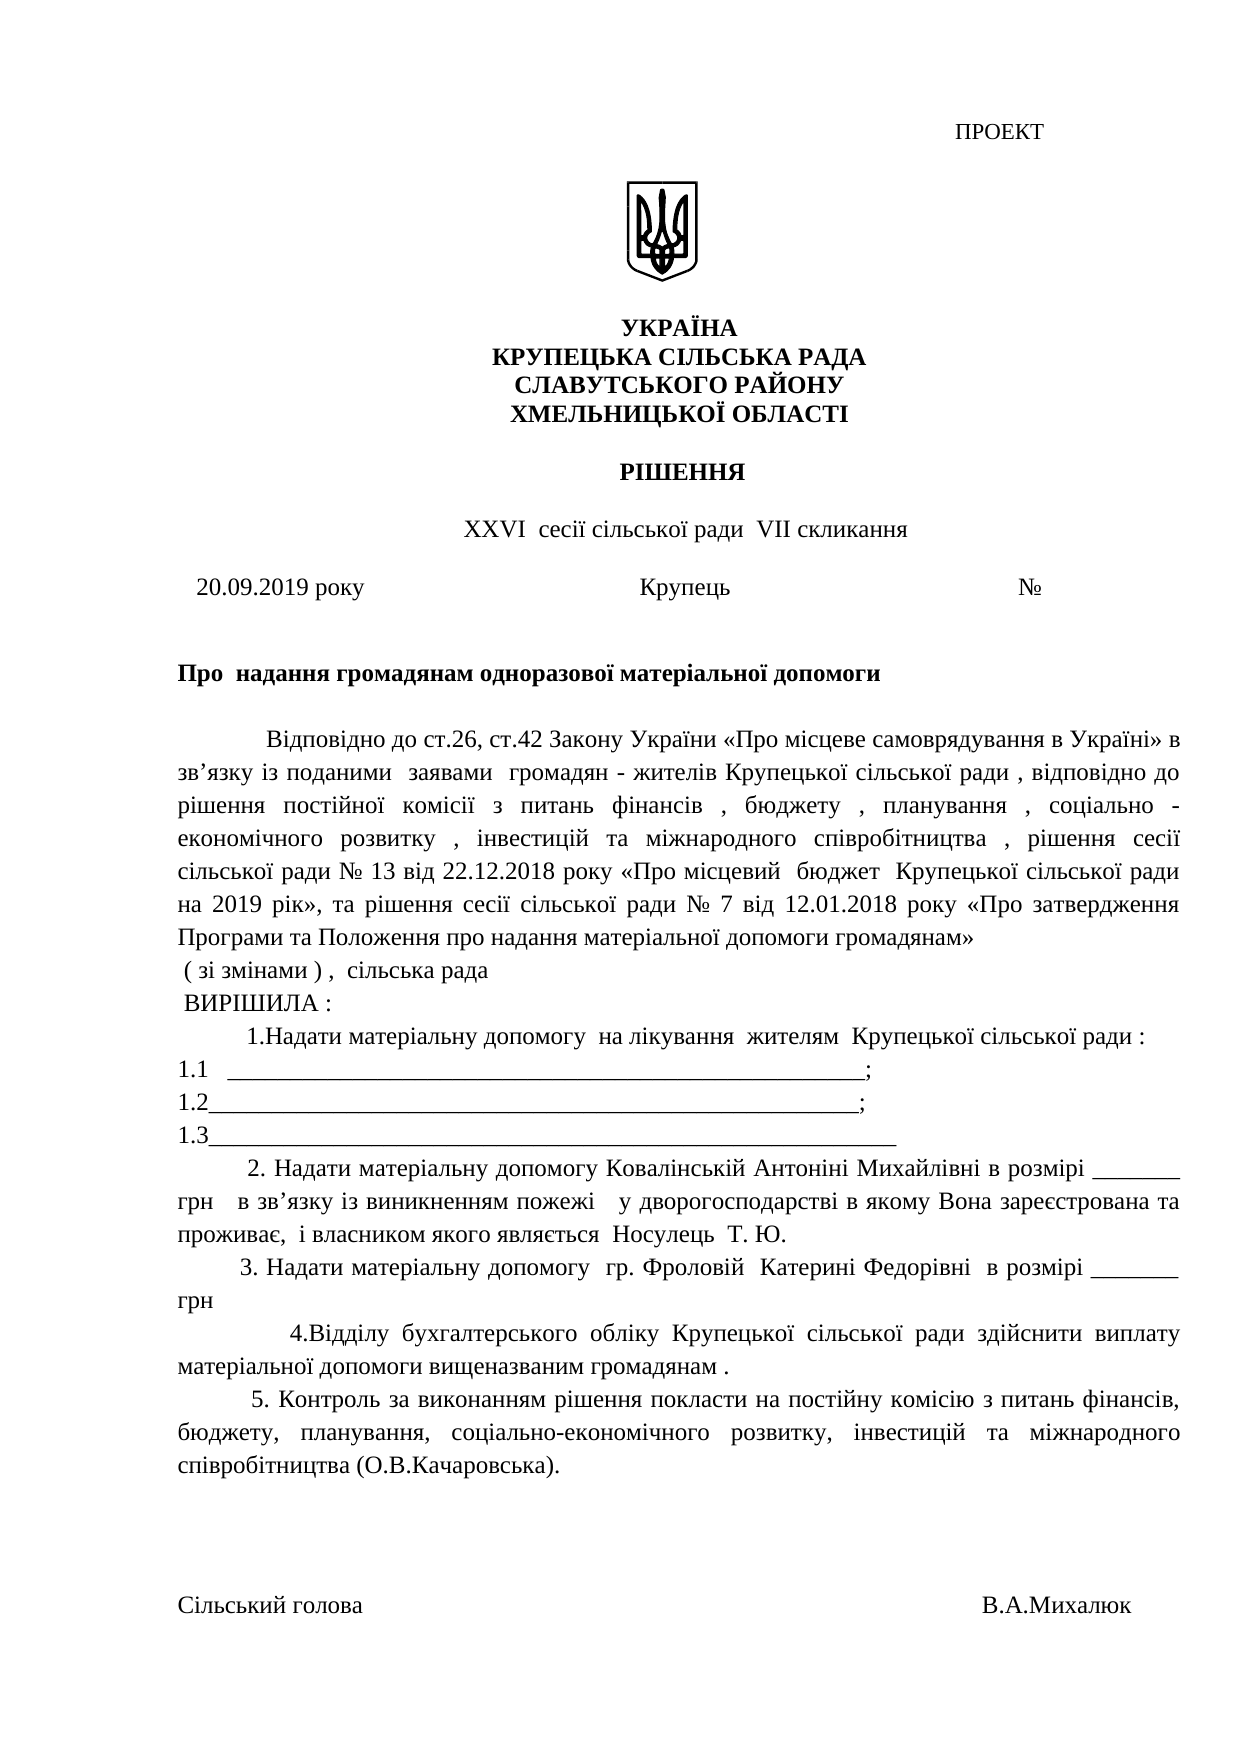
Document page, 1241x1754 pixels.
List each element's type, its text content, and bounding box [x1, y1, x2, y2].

text ХМЕЛЬНИЦЬКОЇ ОБЛАСТІ [177, 399, 1181, 428]
text СЛАВУТСЬКОГО РАЙОНУ [177, 370, 1181, 399]
text ХХVІ сесії сільської ради VІІ скликання [177, 514, 1181, 543]
text 1.Надати матеріальну допомогу на лікування жителям Крупецької сільської ради : [177, 1021, 1181, 1050]
text 1.2____________________________________________________; [177, 1087, 1181, 1116]
text Сільський голова В.А.Михалюк [177, 1590, 1181, 1619]
text ( зі змінами ) , сільська рада [177, 955, 1181, 984]
text Відповідно до ст.26, ст.42 Закону України «Про місцеве самоврядування в Україні» в зв’язку із поданими заявами громадян - жителів Крупецької сільської ради , відповідно до рішення постійної комісії з питань фінансів , бюджету , планування , соціально - економічного розвитку , інвестицій та міжнародного співробітництва , рішення сесії сільської ради № 13 від 22.12.2018 року «Про місцевий бюджет Крупецької сільської ради на 2019 рік», та рішення сесії сільської ради № 7 від 12.01.2018 року «Про затвердження Програми та Положення про надання матеріальної допомоги громадянам» [177, 724, 1181, 951]
text 1.1 ___________________________________________________; [177, 1054, 1181, 1083]
text РІШЕННЯ [177, 457, 1181, 485]
text Про надання громадянам одноразової матеріальної допомоги [177, 658, 1181, 687]
text 20.09.2019 року Крупець № [177, 572, 1181, 600]
text 3. Надати матеріальну допомогу гр. Фроловій Катерині Федорівні в розмірі _______ грн [177, 1252, 1181, 1314]
text КРУПЕЦЬКА СІЛЬСЬКА РАДА [177, 342, 1181, 370]
text 4.Відділу бухгалтерського обліку Крупецької сільської ради здійснити виплату матеріальної допомоги вищеназваним громадянам . [177, 1318, 1181, 1380]
text 2. Надати матеріальну допомогу Ковалінській Антоніні Михайлівні в розмірі _______ грн в зв’язку із виникненням пожежі у дворогосподарстві в якому Вона зареєстрована та проживає, і власником якого являється Носулець Т. Ю. [177, 1153, 1181, 1248]
text ПРОЕКТ [177, 118, 1181, 144]
text ВИРІШИЛА : [177, 988, 1181, 1017]
text УКРАЇНА [177, 313, 1181, 342]
text 5. Контроль за виконанням рішення покласти на постійну комісію з питань фінансів, бюджету, планування, соціально-економічного розвитку, інвестицій та міжнародного співробітництва (О.В.Качаровська). [177, 1384, 1181, 1479]
text 1.3_______________________________________________________ [177, 1120, 1181, 1149]
